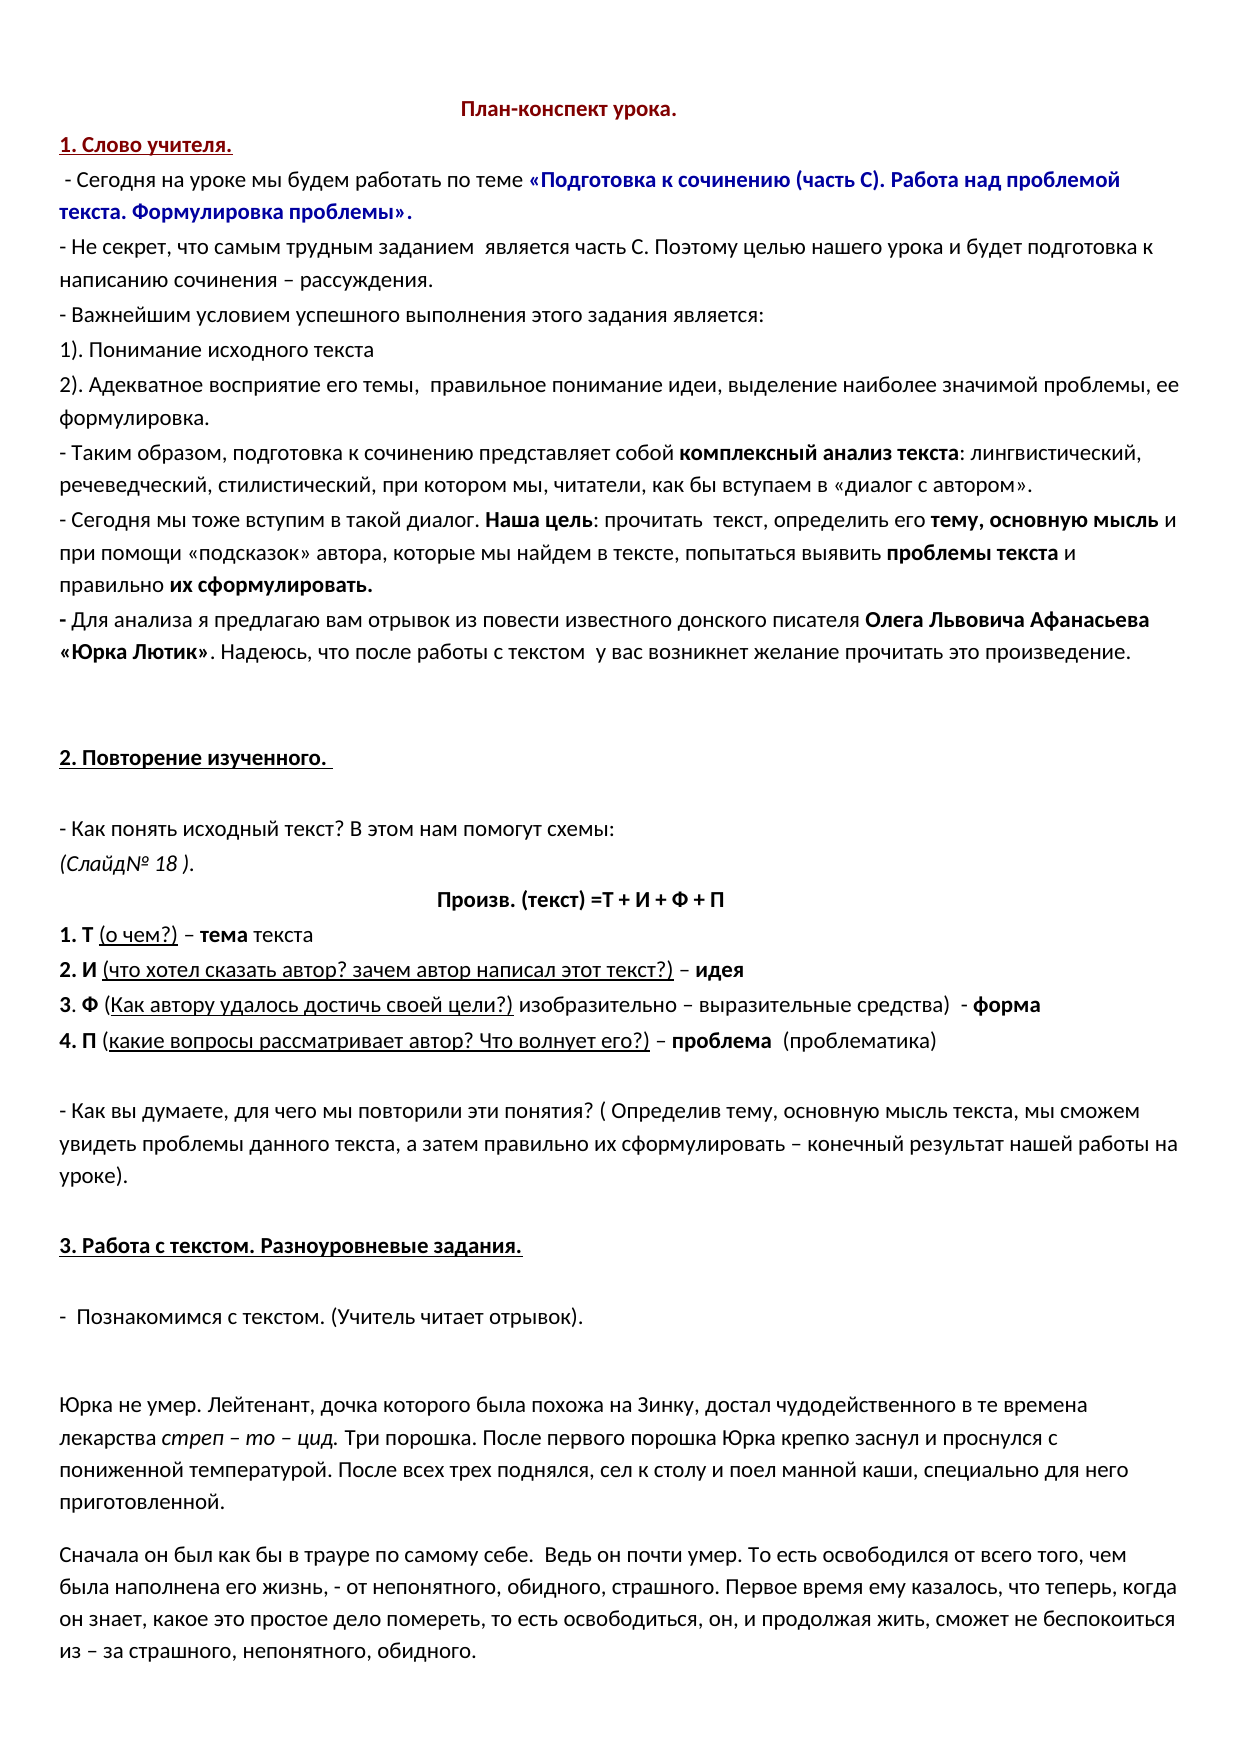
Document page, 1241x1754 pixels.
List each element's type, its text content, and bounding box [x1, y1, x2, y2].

text - Как вы думаете, для чего мы повторили эти понятия? ( Определив тему, основную мысль текста, мы сможем увидеть проблемы данного текста, а затем правильно их сформулировать – конечный результат нашей работы на уроке). [59, 1097, 1181, 1189]
text Сначала он был как бы в трауре по самому себе. Ведь он почти умер. То есть освободился от всего того, чем была наполнена его жизнь, - от непонятного, обидного, страшного. Первое время ему казалось, что теперь, когда он знает, какое это простое дело помереть, то есть освободиться, он, и продолжая жить, сможет не беспокоиться из – за страшного, непонятного, обидного. [59, 1540, 1181, 1665]
text 2. И (что хотел сказать автор? зачем автор написал этот текст?) – идея [59, 955, 1181, 983]
text (Слайд№ 18 ). [59, 849, 1181, 877]
text 2). Адекватное восприятие его темы, правильное понимание идеи, выделение наиболее значимой проблемы, ее формулировка. [59, 371, 1181, 431]
text 4. П (какие вопросы рассматривает автор? Что волнует его?) – проблема (проблематика) [59, 1026, 1181, 1054]
text 1. Т (о чем?) – тема текста [59, 920, 1181, 948]
text - Сегодня на уроке мы будем работать по теме «Подготовка к сочинению (часть С). Работа над проблемой текста. Формулировка проблемы». [59, 165, 1181, 225]
text Юрка не умер. Лейтенант, дочка которого была похожа на Зинку, достал чудодейственного в те времена лекарства стреп – то – цид. Три порошка. После первого порошка Юрка крепко заснул и проснулся с пониженной температурой. После всех трех поднялся, сел к столу и поел манной каши, специально для него приготовленной. [59, 1391, 1181, 1515]
text - Не секрет, что самым трудным заданием является часть С. Поэтому целью нашего урока и будет подготовка к написанию сочинения – рассуждения. [59, 232, 1181, 293]
text 2. Повторение изученного. [59, 743, 1181, 771]
text План-конспект урока. [59, 94, 1181, 122]
text - Важнейшим условием успешного выполнения этого задания является: [59, 300, 1181, 328]
text - Сегодня мы тоже вступим в такой диалог. Наша цель: прочитать текст, определить его тему, основную мысль и при помощи «подсказок» автора, которые мы найдем в тексте, попытаться выявить проблемы текста и правильно их сформулировать. [59, 506, 1181, 598]
text - Для анализа я предлагаю вам отрывок из повести известного донского писателя Олега Львовича Афанасьева «Юрка Лютик». Надеюсь, что после работы с текстом у вас возникнет желание прочитать это произведение. [59, 605, 1181, 666]
text Произв. (текст) =Т + И + Ф + П [59, 885, 1181, 913]
text - Как понять исходный текст? В этом нам помогут схемы: [59, 814, 1181, 842]
text 1). Понимание исходного текста [59, 335, 1181, 363]
text 1. Слово учителя. [59, 130, 1181, 158]
text 3. Ф (Как автору удалось достичь своей цели?) изобразительно – выразительные средства) - форма [59, 991, 1181, 1019]
text - Познакомимся с текстом. (Учитель читает отрывок). [59, 1302, 1181, 1330]
text 3. Работа с текстом. Разноуровневые задания. [59, 1232, 1181, 1259]
text - Таким образом, подготовка к сочинению представляет собой комплексный анализ текста: лингвистический, речеведческий, стилистический, при котором мы, читатели, как бы вступаем в «диалог с автором». [59, 438, 1181, 498]
